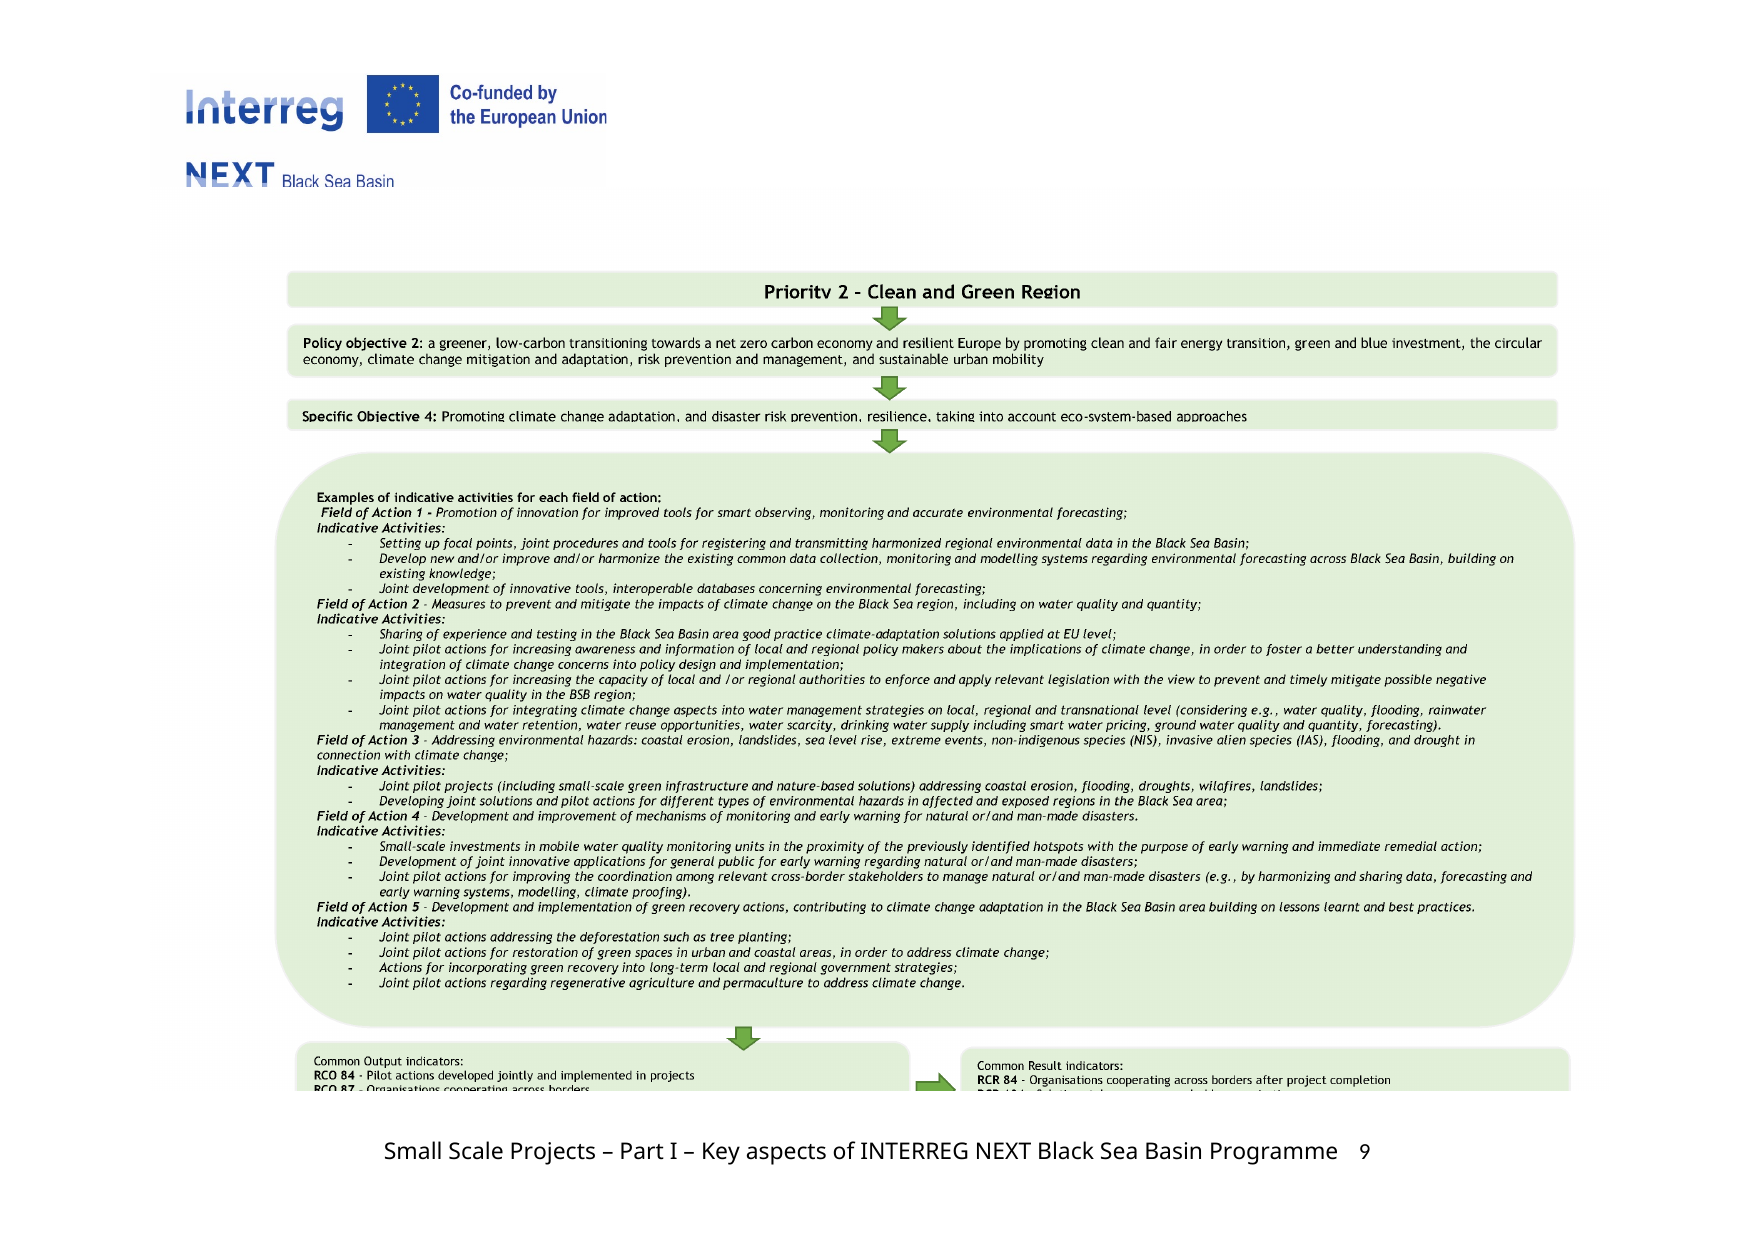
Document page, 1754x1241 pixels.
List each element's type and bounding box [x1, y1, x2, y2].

picture [150, 73, 1610, 1091]
